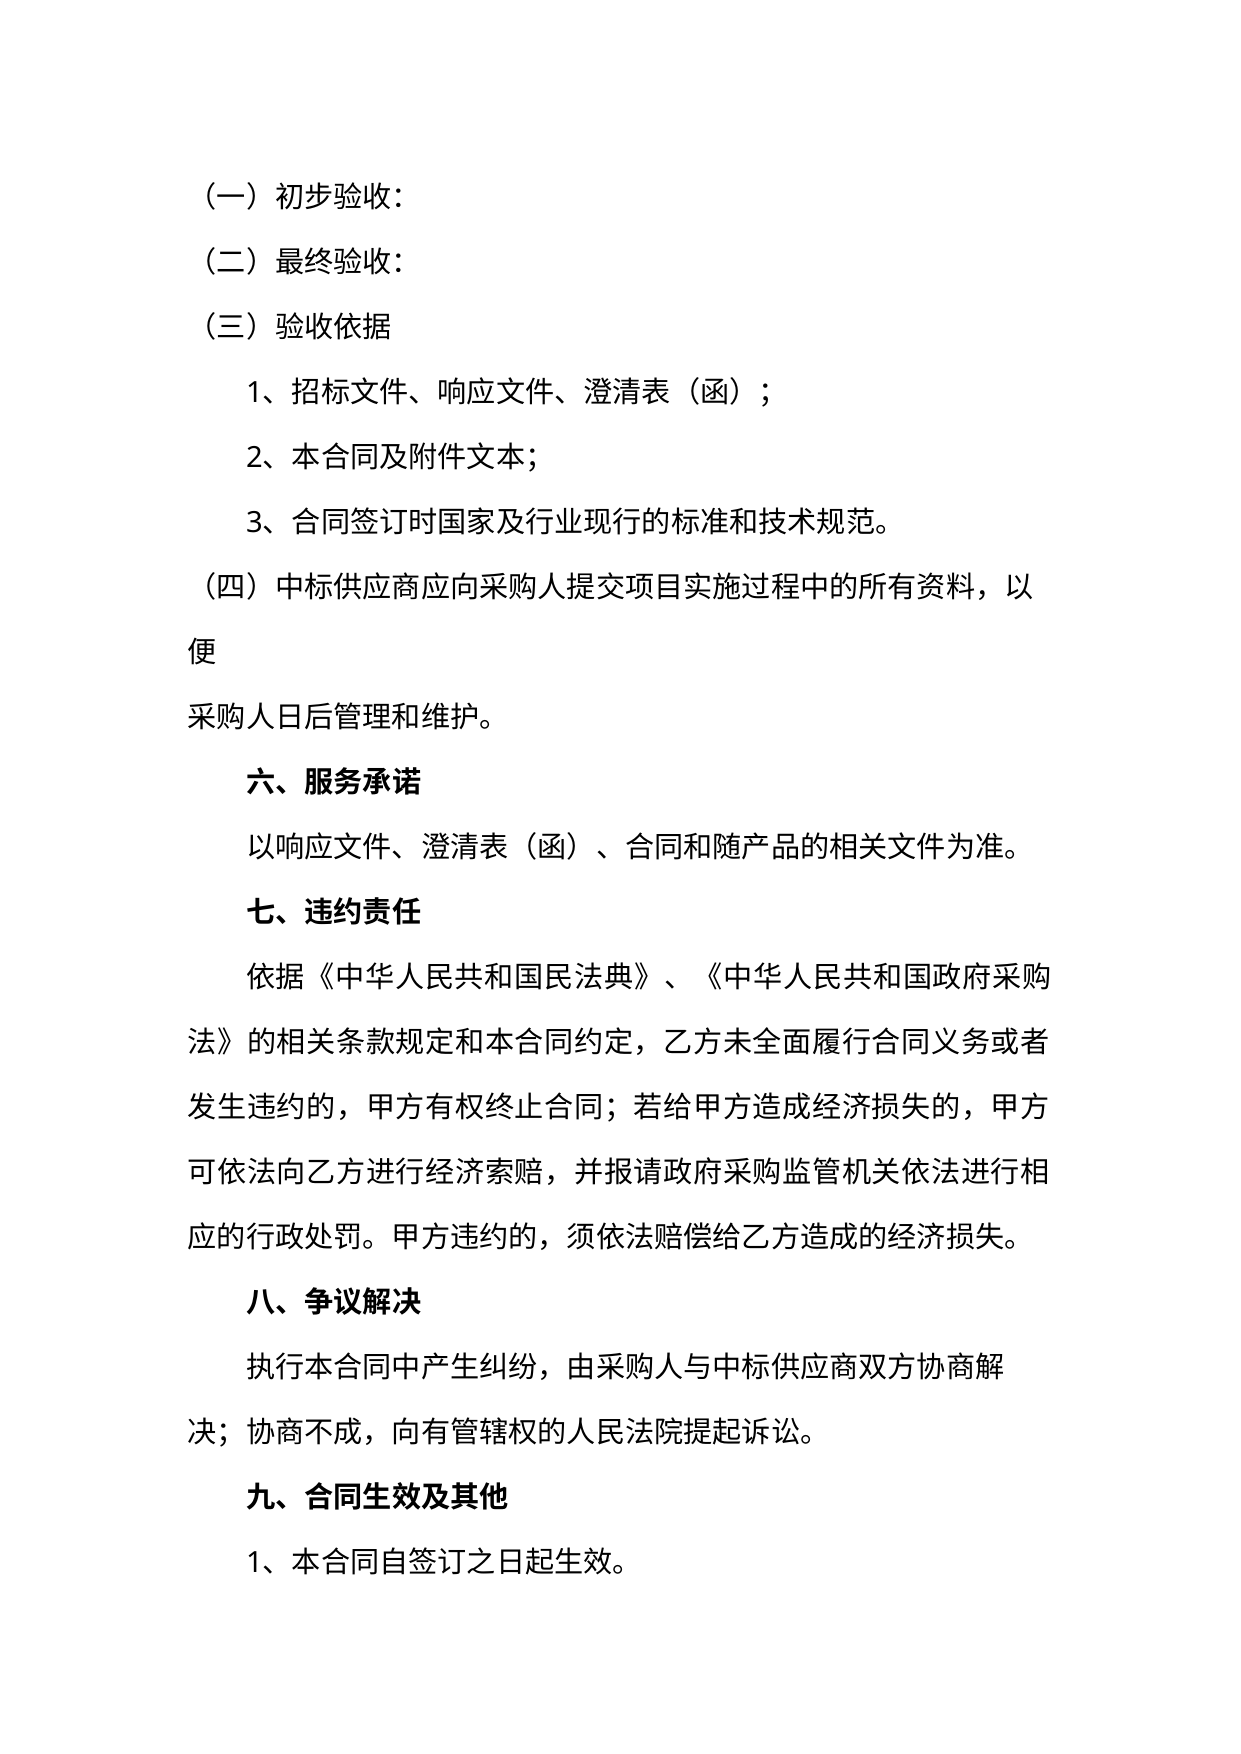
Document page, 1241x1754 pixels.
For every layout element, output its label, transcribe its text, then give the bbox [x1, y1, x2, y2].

text （三）验收依据 [187, 292, 1053, 357]
text 1、本合同自签订之日起生效。 [187, 1527, 1053, 1592]
text （一）初步验收： [187, 162, 1053, 227]
text 八、争议解决 [187, 1267, 1053, 1332]
text （二）最终验收： [187, 227, 1053, 292]
text 3、合同签订时国家及行业现行的标准和技术规范。 [187, 487, 1053, 552]
text 1、招标文件、响应文件、澄清表（函）； [187, 357, 1053, 422]
text （四）中标供应商应向采购人提交项目实施过程中的所有资料，以便 [187, 552, 1053, 682]
text 采购人日后管理和维护。 [187, 682, 1053, 747]
text 依据《中华人民共和国民法典》、《中华人民共和国政府采购法》的相关条款规定和本合同约定，乙方未全面履行合同义务或者发生违约的，甲方有权终止合同；若给甲方造成经济损失的，甲方可依法向乙方进行经济索赔，并报请政府采购监管机关依法进行相应的行政处罚。甲方违约的，须依法赔偿给乙方造成的经济损失。 [187, 942, 1053, 1267]
text 执行本合同中产生纠纷，由采购人与中标供应商双方协商解决；协商不成，向有管辖权的人民法院提起诉讼。 [187, 1332, 1053, 1462]
text 六、服务承诺 [187, 747, 1053, 812]
text 九、合同生效及其他 [187, 1462, 1053, 1527]
text 2、本合同及附件文本； [187, 422, 1053, 487]
text 以响应文件、澄清表（函）、合同和随产品的相关文件为准。 [187, 812, 1053, 877]
text 七、违约责任 [187, 877, 1053, 942]
